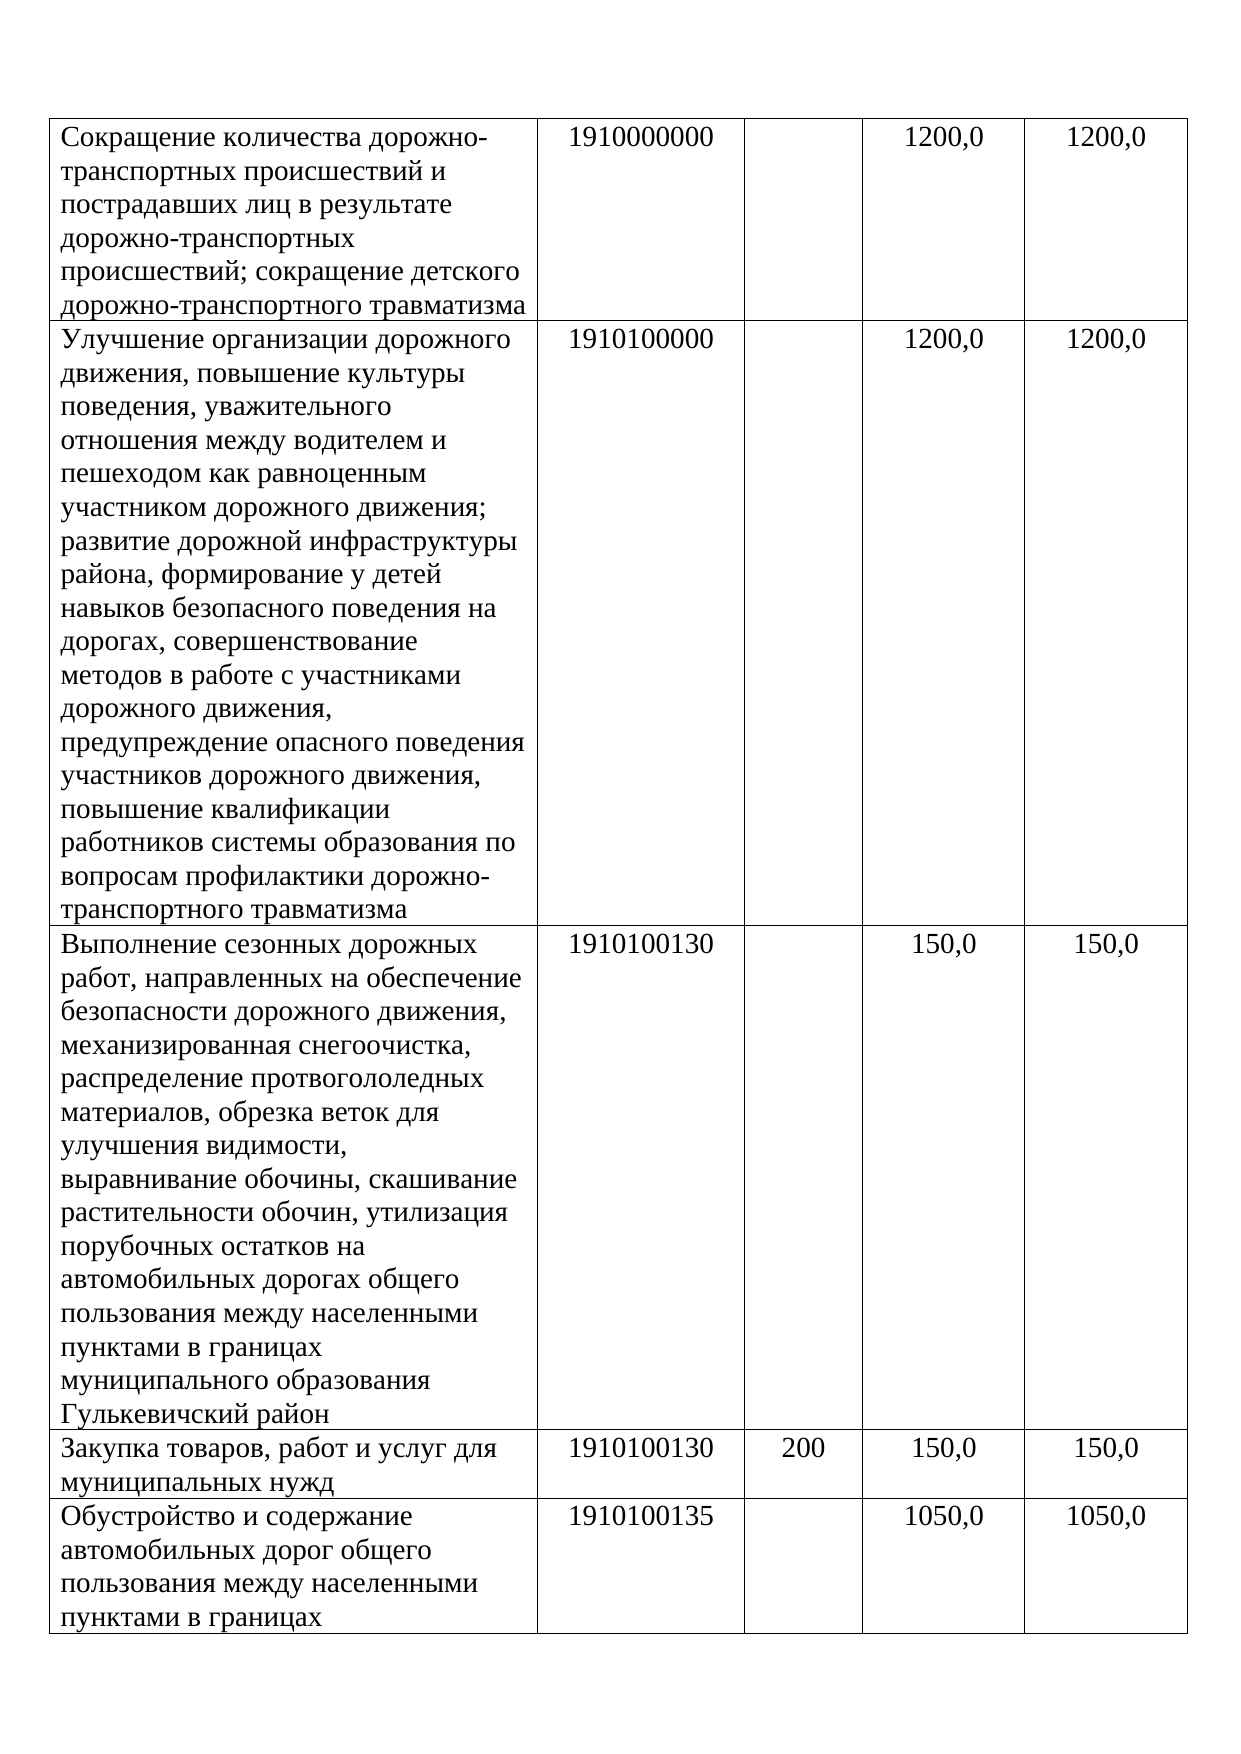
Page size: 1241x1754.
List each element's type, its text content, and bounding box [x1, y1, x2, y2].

table_cell Сокращение количества дорожно-транспортных происшествий и пострадавших лиц в результате дорожно-транспортных происшествий; сокращение детского дорожно-транспортного травматизма [50, 119, 537, 320]
table_cell 1050,0 [1025, 1499, 1187, 1633]
table_cell 1200,0 [863, 119, 1024, 320]
table_cell Улучшение организации дорожного движения, повышение культуры поведения, уважительного отношения между водителем и пешеходом как равноценным участником дорожного движения; развитие дорожной инфраструктуры района, формирование у детей навыков безопасного поведения на дорогах, совершенствование методов в работе с участниками дорожного движения, предупреждение опасного поведения участников дорожного движения, повышение квалификации работников системы образования по вопросам профилактики дорожно-транспортного травматизма [50, 321, 537, 925]
table_cell 200 [745, 1430, 862, 1497]
table_cell 1200,0 [1025, 119, 1187, 320]
table_cell [745, 119, 862, 320]
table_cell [50, 1499, 537, 1633]
table_cell 150,0 [1025, 1430, 1187, 1497]
table_cell Выполнение сезонных дорожных работ, направленных на обеспечение безопасности дорожного движения, механизированная снегоочистка, распределение протвогололедных материалов, обрезка веток для улучшения видимости, выравнивание обочины, скашивание растительности обочин, утилизация порубочных остатков на автомобильных дорогах общего пользования между населенными пунктами в границах муниципального образования Гулькевичский район [50, 926, 537, 1429]
table_cell 1910100130 [538, 926, 744, 1429]
table_cell 1910100000 [538, 321, 744, 925]
table_cell 1200,0 [863, 321, 1024, 925]
table_cell 1910100135 [538, 1499, 744, 1633]
table_cell [745, 321, 862, 925]
table_cell 1050,0 [863, 1499, 1024, 1633]
table_cell [745, 1499, 862, 1633]
table_cell 1910100130 [538, 1430, 744, 1497]
table_cell 150,0 [863, 926, 1024, 1429]
table_cell Закупка товаров, работ и услуг для муниципальных нужд [50, 1430, 537, 1497]
table_cell 1910000000 [538, 119, 744, 320]
table_cell 150,0 [863, 1430, 1024, 1497]
table_cell 1200,0 [1025, 321, 1187, 925]
table_cell [745, 926, 862, 1429]
table_cell 150,0 [1025, 926, 1187, 1429]
